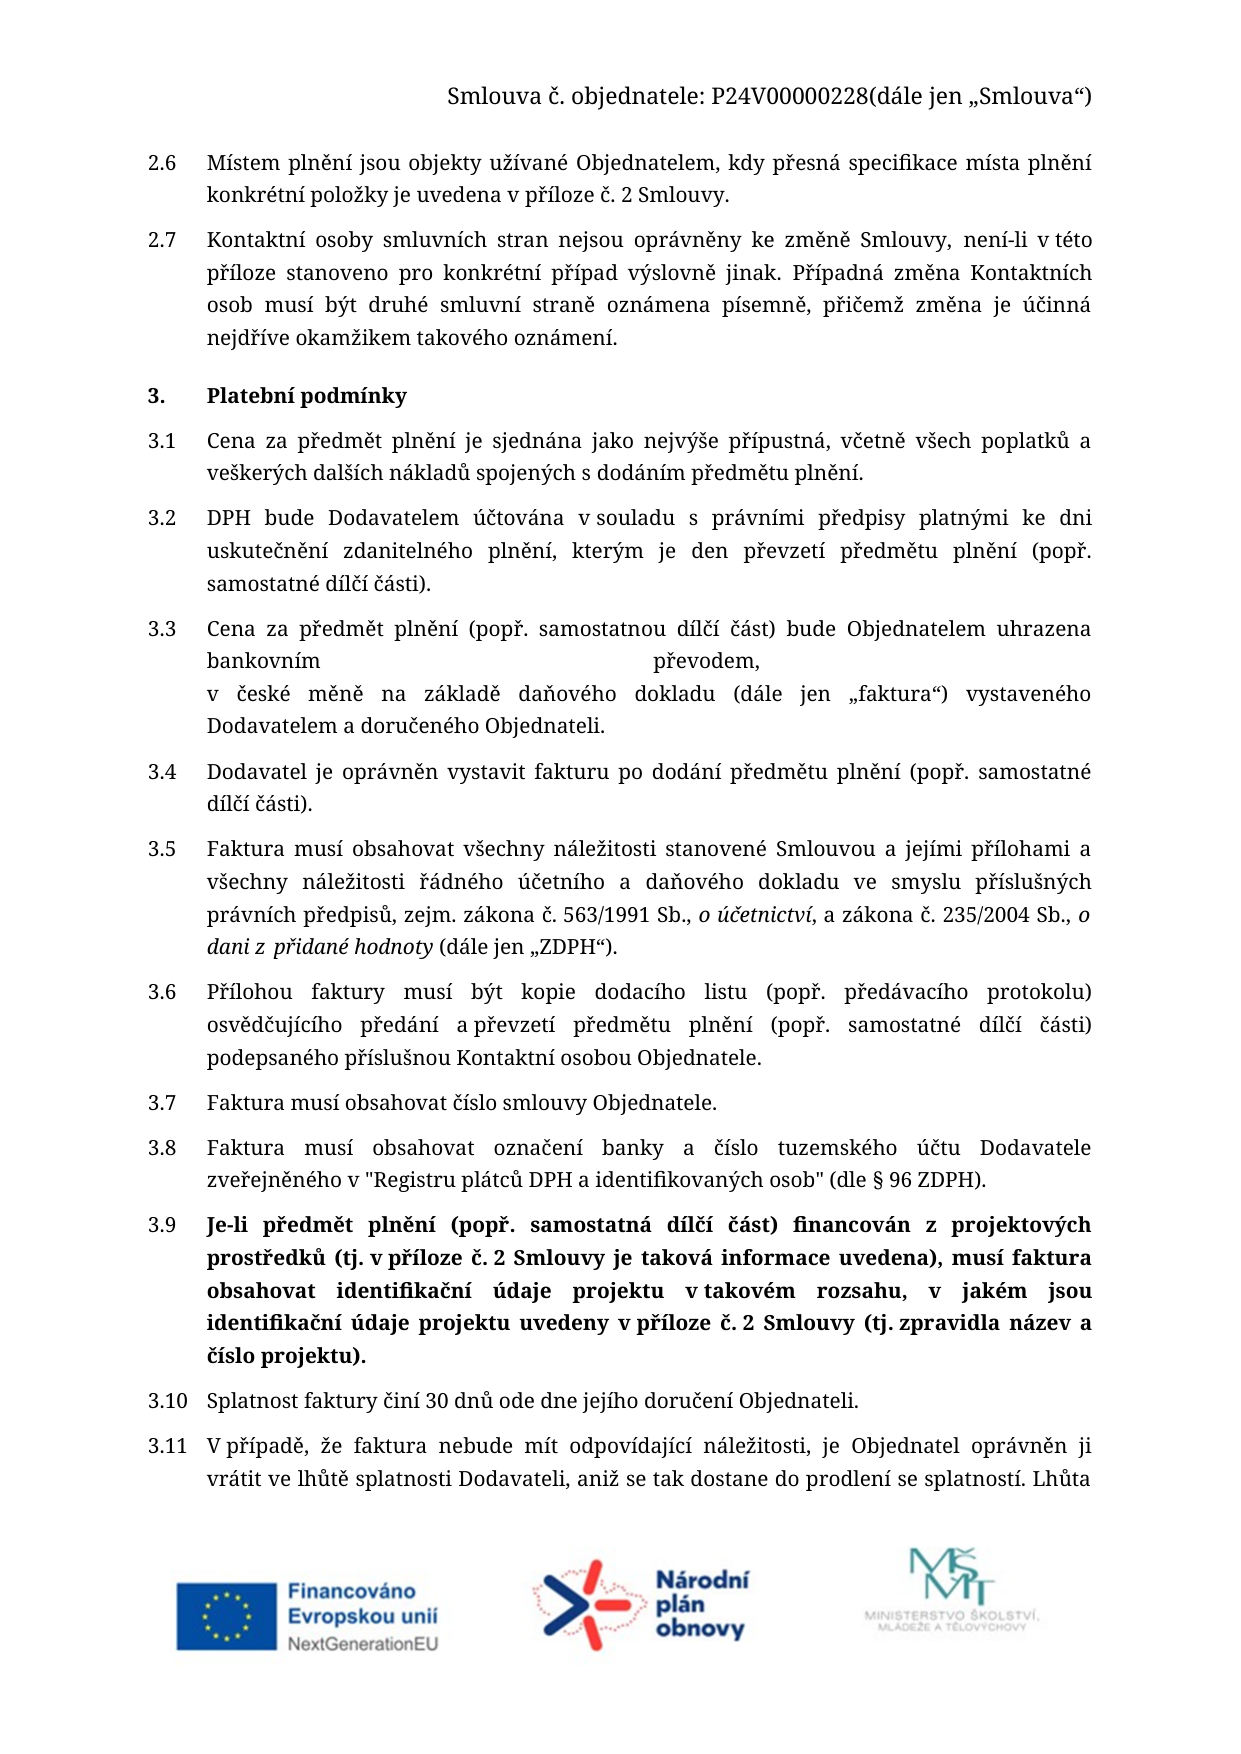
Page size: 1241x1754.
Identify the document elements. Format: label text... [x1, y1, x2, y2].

list Je-li předmět plnění (popř. samostatná dílčí část) financován z projektových prostředků (tj. v příloze č. 2 Smlouvy je taková informace uvedena), musí faktura obsahovat identifikační údaje projektu v takovém rozsahu, v jakém jsou identifikační údaje projektu uvedeny v příloze č. 2 Smlouvy (tj. zpravidla název a číslo projektu). [148, 1211, 1093, 1369]
list Kontaktní osoby smluvních stran nejsou oprávněny ke změně Smlouvy, není-li v této příloze stanoveno pro konkrétní případ výslovně jinak. Případná změna Kontaktních osob musí být druhé smluvní straně oznámena písemně, přičemž změna je účinná nejdříve okamžikem takového oznámení. [148, 225, 1093, 352]
list Místem plnění jsou objekty užívané Objednatelem, kdy přesná specifikace místa plnění konkrétní položky je uvedena v příloze č. 2 Smlouvy. [148, 148, 1093, 209]
list Cena za předmět plnění (popř. samostatnou dílčí část) bude Objednatelem uhrazena bankovním převodem, v české měně na základě daňového dokladu (dále jen „faktura“) vystaveného Dodavatelem a doručeného Objednateli. [148, 614, 1093, 740]
list Faktura musí obsahovat číslo smlouvy Objednatele. [148, 1088, 1093, 1116]
list Faktura musí obsahovat označení banky a číslo tuzemského účtu Dodavatele zveřejněného v "Registru plátců DPH a identifikovaných osob" (dle § 96 ZDPH). [148, 1133, 1093, 1194]
list Faktura musí obsahovat všechny náležitosti stanovené Smlouvou a jejími přílohami a všechny náležitosti řádného účetního a daňového dokladu ve smyslu příslušných právních předpisů, zejm. zákona č. 563/1991 Sb., o účetnictví, a zákona č. 235/2004 Sb., o dani z přidané hodnoty (dále jen „ZDPH“). [148, 834, 1093, 961]
list Dodavatel je oprávněn vystavit fakturu po dodání předmětu plnění (popř. samostatné dílčí části). [148, 757, 1093, 818]
list DPH bude Dodavatelem účtována v souladu s právními předpisy platnými ke dni uskutečnění zdanitelného plnění, kterým je den převzetí předmětu plnění (popř. samostatné dílčí části). [148, 503, 1093, 597]
list Cena za předmět plnění je sjednána jako nejvýše přípustná, včetně všech poplatků a veškerých dalších nákladů spojených s dodáním předmětu plnění. [148, 426, 1093, 487]
list Splatnost faktury činí 30 dnů ode dne jejího doručení Objednateli. [148, 1386, 1093, 1414]
list Platební podmínky [148, 381, 1093, 409]
picture [147, 1500, 1093, 1678]
list Přílohou faktury musí být kopie dodacího listu (popř. předávacího protokolu) osvědčujícího předání a převzetí předmětu plnění (popř. samostatné dílčí části) podepsaného příslušnou Kontaktní osobou Objednatele. [148, 977, 1093, 1071]
